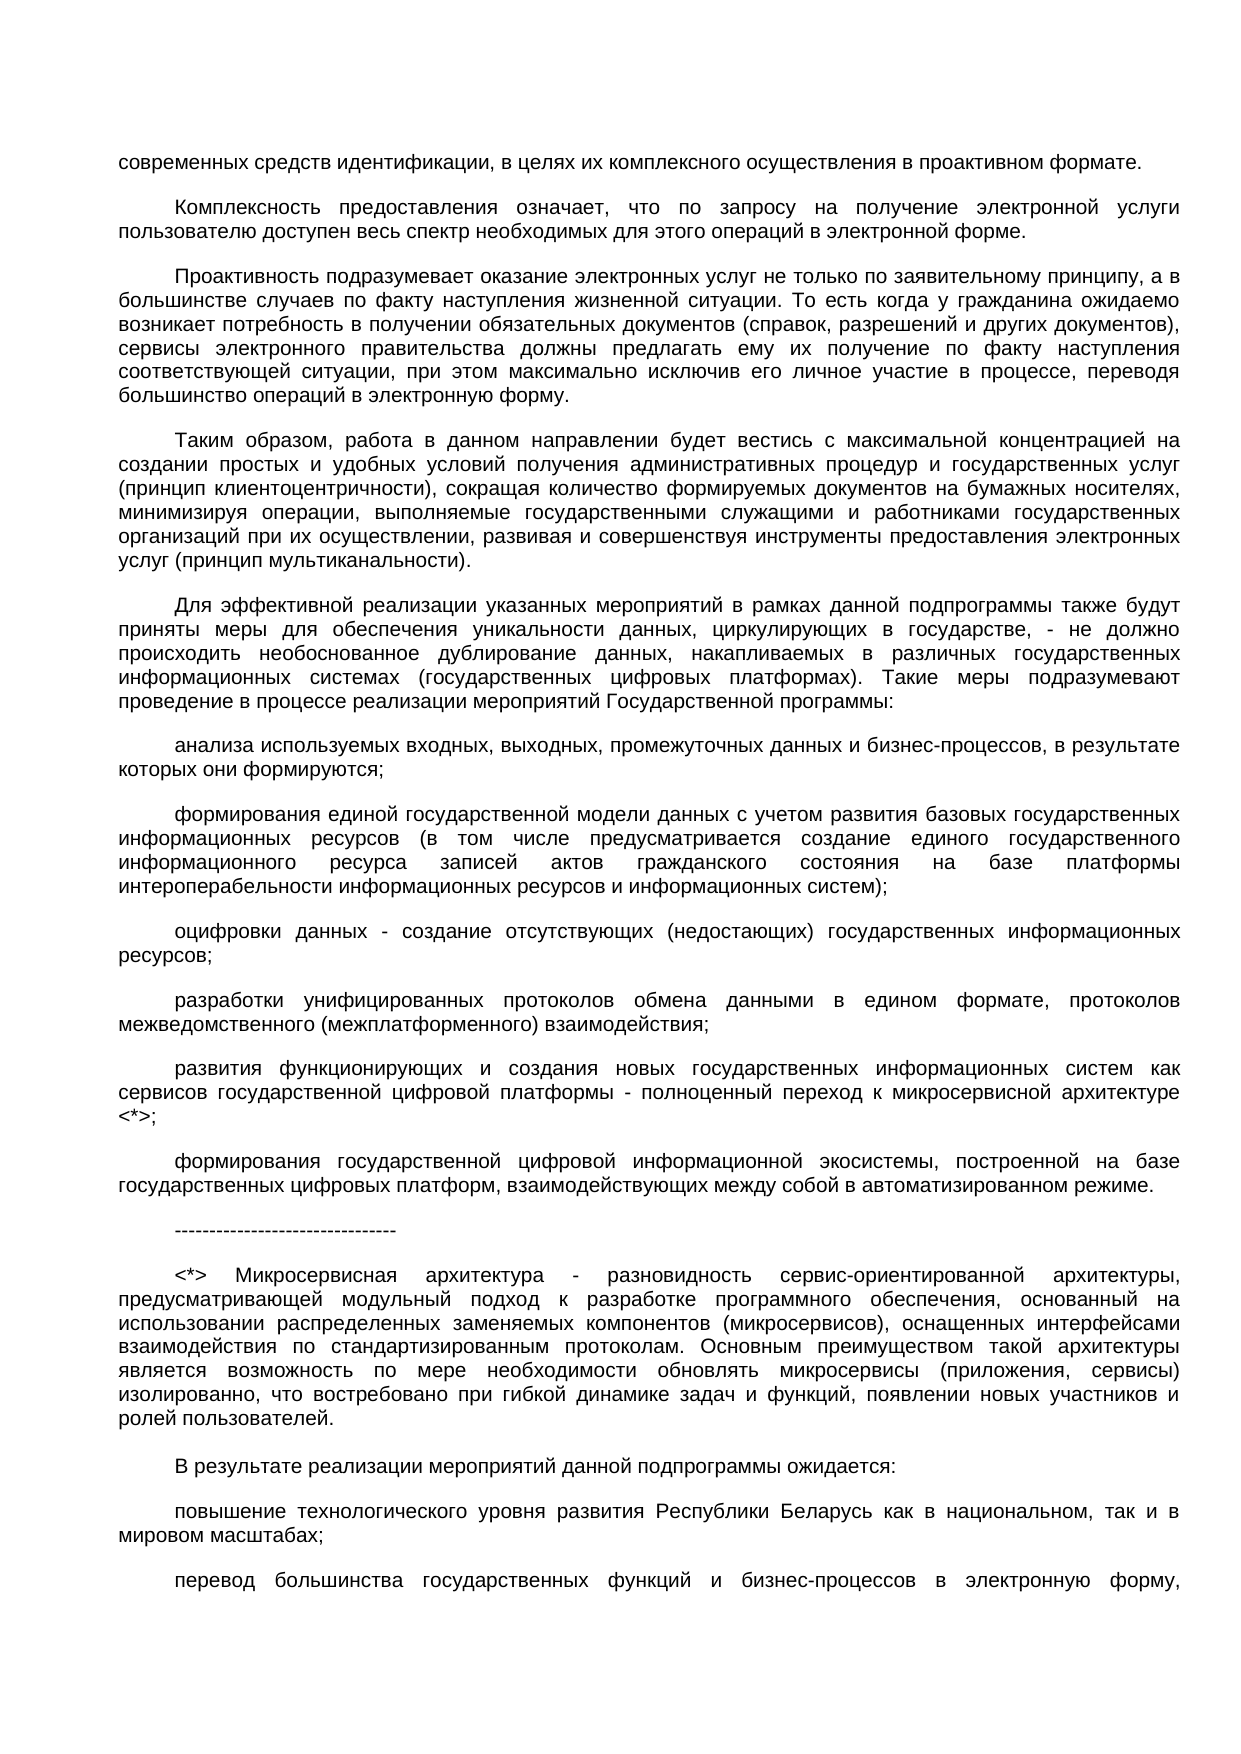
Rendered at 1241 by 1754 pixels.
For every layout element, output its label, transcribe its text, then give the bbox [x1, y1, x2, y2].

text анализа используемых входных, выходных, промежуточных данных и бизнес-процессов, в результате которых они формируются; [118, 733, 1181, 781]
text Комплексность предоставления означает, что по запросу на получение электронной услуги пользователю доступен весь спектр необходимых для этого операций в электронной форме. [118, 195, 1181, 243]
text формирования единой государственной модели данных с учетом развития базовых государственных информационных ресурсов (в том числе предусматривается создание единого государственного информационного ресурса записей актов гражданского состояния на базе платформы интероперабельности информационных ресурсов и информационных систем); [118, 802, 1181, 898]
text Таким образом, работа в данном направлении будет вестись с максимальной концентрацией на создании простых и удобных условий получения административных процедур и государственных услуг (принцип клиентоцентричности), сокращая количество формируемых документов на бумажных носителях, минимизируя операции, выполняемые государственными служащими и работниками государственных организаций при их осуществлении, развивая и совершенствуя инструменты предоставления электронных услуг (принцип мультиканальности). [118, 428, 1181, 572]
text Проактивность подразумевает оказание электронных услуг не только по заявительному принципу, а в большинстве случаев по факту наступления жизненной ситуации. То есть когда у гражданина ожидаемо возникает потребность в получении обязательных документов (справок, разрешений и других документов), сервисы электронного правительства должны предлагать ему их получение по факту наступления соответствующей ситуации, при этом максимально исключив его личное участие в процессе, переводя большинство операций в электронную форму. [118, 263, 1181, 407]
text Для эффективной реализации указанных мероприятий в рамках данной подпрограммы также будут приняты меры для обеспечения уникальности данных, циркулирующих в государстве, - не должно происходить необоснованное дублирование данных, накапливаемых в различных государственных информационных системах (государственных цифровых платформах). Такие меры подразумевают проведение в процессе реализации мероприятий Государственной программы: [118, 593, 1181, 712]
text оцифровки данных - создание отсутствующих (недостающих) государственных информационных ресурсов; [118, 919, 1181, 967]
text формирования государственной цифровой информационной экосистемы, построенной на базе государственных цифровых платформ, взаимодействующих между собой в автоматизированном режиме. [118, 1149, 1181, 1197]
text <*> Микросервисная архитектура - разновидность сервис-ориентированной архитектуры, предусматривающей модульный подход к разработке программного обеспечения, основанный на использовании распределенных заменяемых компонентов (микросервисов), оснащенных интерфейсами взаимодействия по стандартизированным протоколам. Основным преимуществом такой архитектуры является возможность по мере необходимости обновлять микросервисы (приложения, сервисы) изолированно, что востребовано при гибкой динамике задач и функций, появлении новых участников и ролей пользователей. [118, 1262, 1181, 1430]
text повышение технологического уровня развития Республики Беларусь как в национальном, так и в мировом масштабах; [118, 1499, 1181, 1547]
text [118, 1568, 1181, 1592]
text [118, 150, 1181, 174]
text В результате реализации мероприятий данной подпрограммы ожидается: [118, 1454, 1181, 1478]
text разработки унифицированных протоколов обмена данными в едином формате, протоколов межведомственного (межплатформенного) взаимодействия; [118, 987, 1181, 1035]
text развития функционирующих и создания новых государственных информационных систем как сервисов государственной цифровой платформы - полноценный переход к микросервисной архитектуре <*>; [118, 1056, 1181, 1128]
text -------------------------------- [118, 1218, 1181, 1242]
